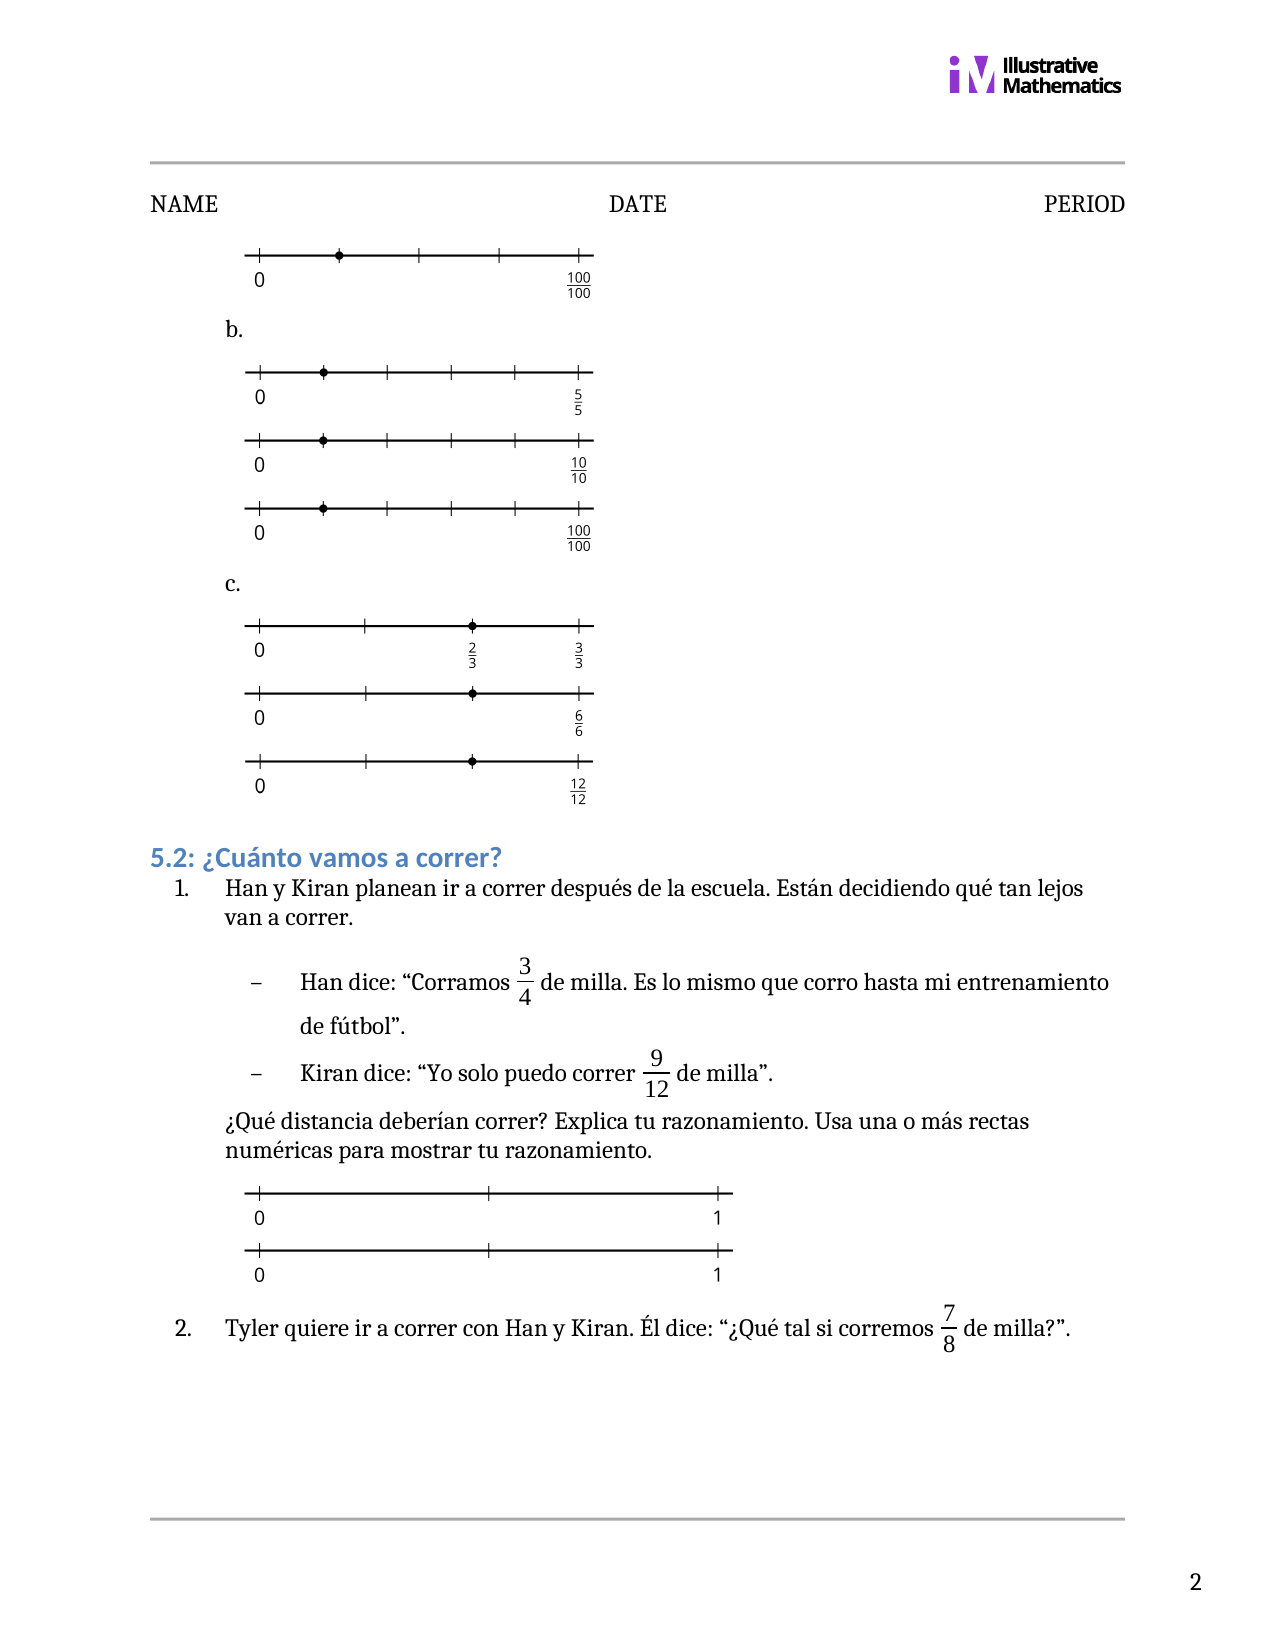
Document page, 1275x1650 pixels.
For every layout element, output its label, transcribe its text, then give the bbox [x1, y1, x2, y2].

list ¿Qué distancia deberían correr? Explica tu razonamiento. Usa una o más rectas numéricas para mostrar tu razonamiento. [175, 1107, 1125, 1164]
list Han dice: “Corramos de milla. Es lo mismo que corro hasta mi entrenamiento de fútbol”. [250, 953, 1125, 1040]
picture [243, 500, 601, 559]
list Han y Kiran planean ir a correr después de la escuela. Están decidiendo qué tan lejos van a correr. [175, 874, 1125, 932]
list Kiran dice: “Yo solo puedo correr de milla”. [250, 1044, 1125, 1103]
list c. [175, 568, 1125, 597]
picture [243, 432, 597, 491]
list b. [175, 315, 1125, 344]
picture [243, 618, 595, 676]
picture [243, 1185, 734, 1233]
picture [243, 686, 595, 744]
picture [243, 1242, 734, 1290]
picture [243, 753, 597, 812]
subtitle 5.2: ¿Cuánto vamos a correr? [150, 839, 1125, 874]
list Tyler quiere ir a correr con Han y Kiran. Él dice: “¿Qué tal si corremos de milla?”. [175, 1299, 1125, 1358]
picture [243, 247, 601, 306]
picture [243, 365, 595, 423]
picture [949, 55, 1121, 93]
